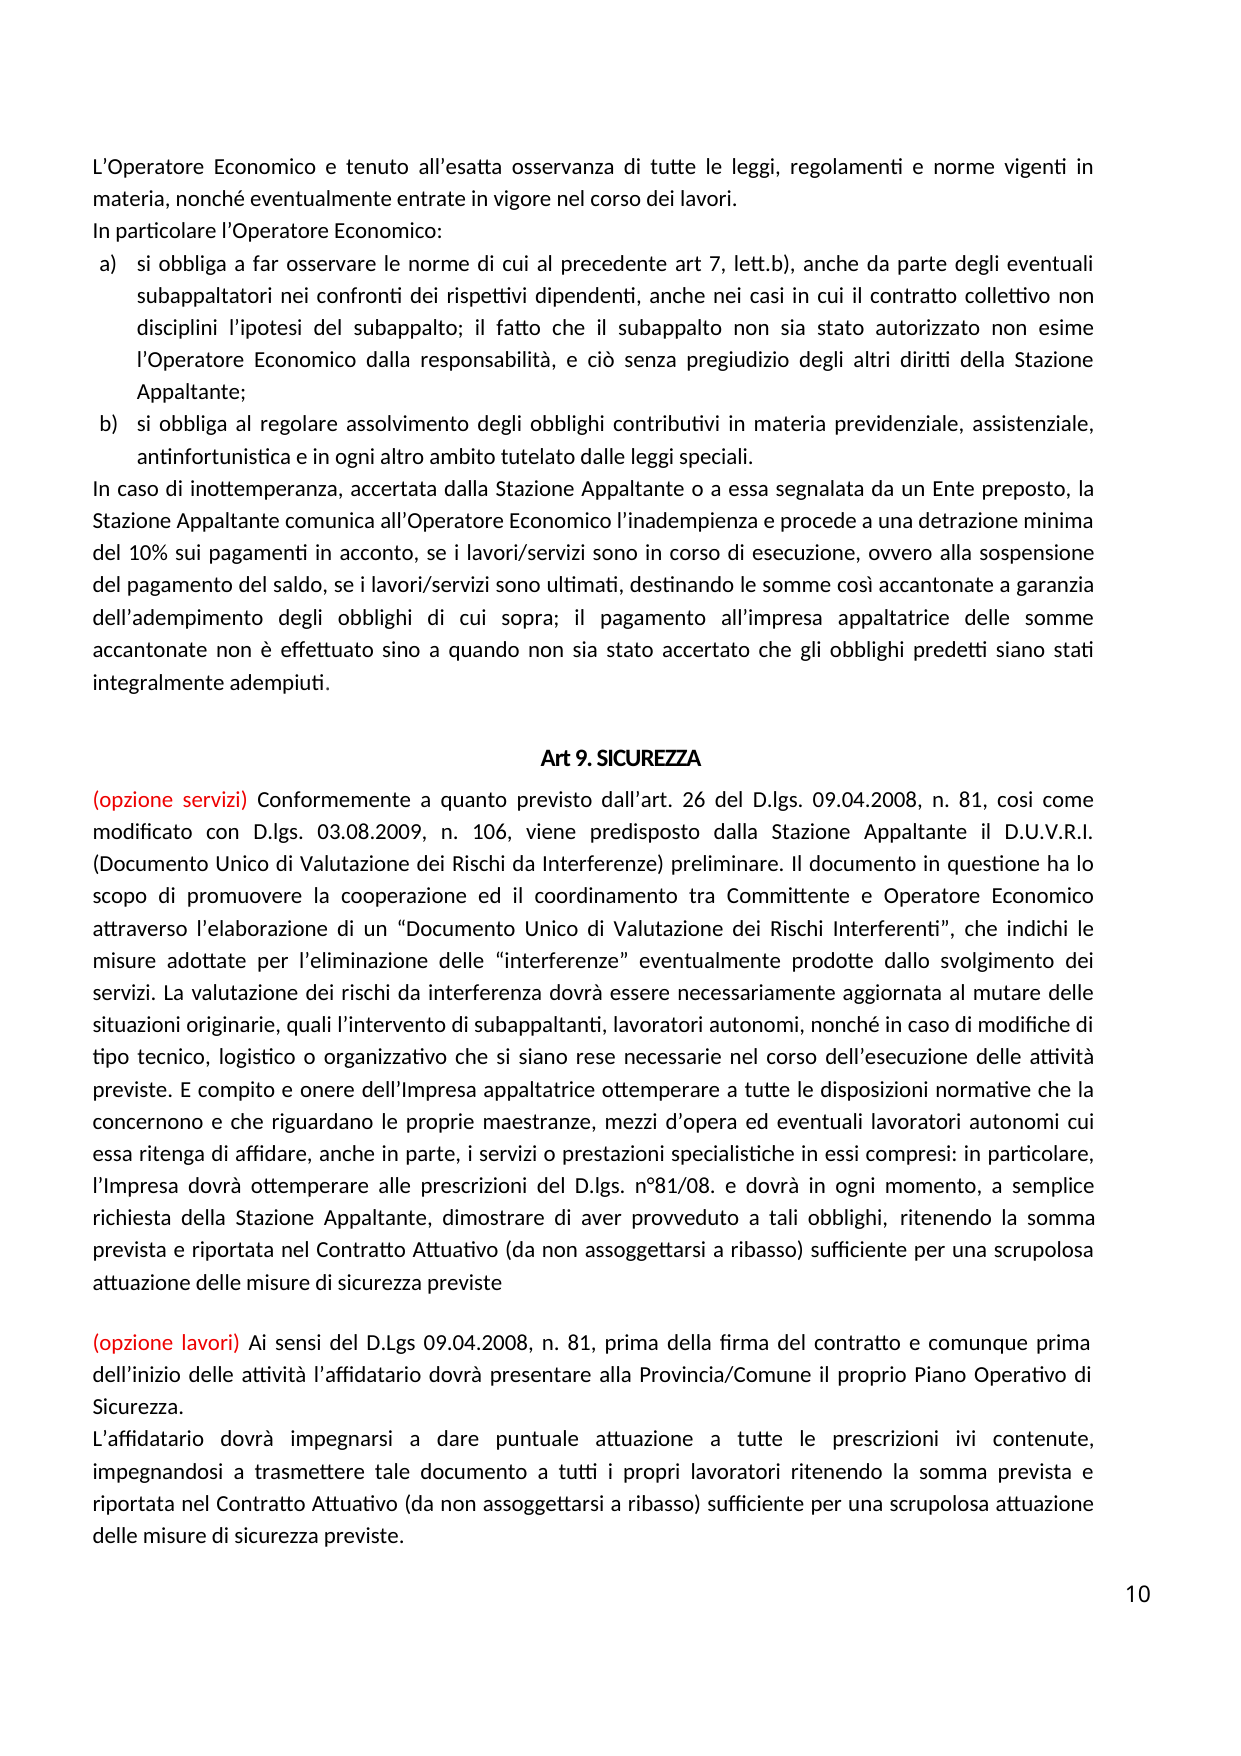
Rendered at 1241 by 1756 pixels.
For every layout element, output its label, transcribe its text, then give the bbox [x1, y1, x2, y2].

text L’Operatore Economico e tenuto all’esatta osservanza di tutte le leggi, regolamenti e norme vigenti in materia, nonché eventualmente entrate in vigore nel corso dei lavori. [92, 152, 1096, 212]
text In particolare l’Operatore Economico: [92, 216, 1096, 244]
text (opzione lavori) Ai sensi del D.Lgs 09.04.2008, n. 81, prima della firma del contratto e comunque prima dell’inizio delle attività l’affidatario dovrà presentare alla Provincia/Comune il proprio Piano Operativo di Sicurezza. [92, 1328, 1093, 1420]
subtitle si obbliga al regolare assolvimento degli obblighi contributivi in materia previdenziale, assistenziale, antinfortunistica e in ogni altro ambito tutelato dalle leggi speciali. [99, 409, 1096, 470]
subtitle In caso di inottemperanza, accertata dalla Stazione Appaltante o a essa segnalata da un Ente preposto, la Stazione Appaltante comunica all’Operatore Economico l’inadempienza e procede a una detrazione minima del 10% sui pagamenti in acconto, se i lavori/servizi sono in corso di esecuzione, ovvero alla sospensione del pagamento del saldo, se i lavori/servizi sono ultimati, destinando le somme così accantonate a garanzia dell’adempimento degli obblighi di cui sopra; il pagamento all’impresa appaltatrice delle somme accantonate non è effettuato sino a quando non sia stato accertato che gli obblighi predetti siano stati integralmente adempiuti. [92, 474, 1096, 697]
subtitle si obbliga a far osservare le norme di cui al precedente art 7, lett.b), anche da parte degli eventuali subappaltatori nei confronti dei rispettivi dipendenti, anche nei casi in cui il contratto collettivo non disciplini l’ipotesi del subappalto; il fatto che il subappalto non sia stato autorizzato non esime l’Operatore Economico dalla responsabilità, e ciò senza pregiudizio degli altri diritti della Stazione Appaltante; [99, 249, 1096, 405]
text L’affidatario dovrà impegnarsi a dare puntuale attuazione a tutte le prescrizioni ivi contenute, impegnandosi a trasmettere tale documento a tutti i propri lavoratori ritenendo la somma prevista e riportata nel Contratto Attuativo (da non assoggettarsi a ribasso) sufficiente per una scrupolosa attuazione delle misure di sicurezza previste. [92, 1424, 1096, 1549]
subtitle Art 9. SICUREZZA [92, 742, 1151, 772]
text (opzione servizi) Conformemente a quanto previsto dall’art. 26 del D.lgs. 09.04.2008, n. 81, cosi come modificato con D.lgs. 03.08.2009, n. 106, viene predisposto dalla Stazione Appaltante il D.U.V.R.I. (Documento Unico di Valutazione dei Rischi da Interferenze) preliminare. Il documento in questione ha lo scopo di promuovere la cooperazione ed il coordinamento tra Committente e Operatore Economico attraverso l’elaborazione di un “Documento Unico di Valutazione dei Rischi Interferenti”, che indichi le misure adottate per l’eliminazione delle “interferenze” eventualmente prodotte dallo svolgimento dei servizi. La valutazione dei rischi da interferenza dovrà essere necessariamente aggiornata al mutare delle situazioni originarie, quali l’intervento di subappaltanti, lavoratori autonomi, nonché in caso di modifiche di tipo tecnico, logistico o organizzativo che si siano rese necessarie nel corso dell’esecuzione delle attività previste. E compito e onere dell’Impresa appaltatrice ottemperare a tutte le disposizioni normative che la concernono e che riguardano le proprie maestranze, mezzi d’opera ed eventuali lavoratori autonomi cui essa ritenga di affidare, anche in parte, i servizi o prestazioni specialistiche in essi compresi: in particolare, l’Impresa dovrà ottemperare alle prescrizioni del D.lgs. n°81/08. e dovrà in ogni momento, a semplice richiesta della Stazione Appaltante, dimostrare di aver provveduto a tali obblighi, ritenendo la somma prevista e riportata nel Contratto Attuativo (da non assoggettarsi a ribasso) sufficiente per una scrupolosa attuazione delle misure di sicurezza previste [92, 785, 1096, 1296]
